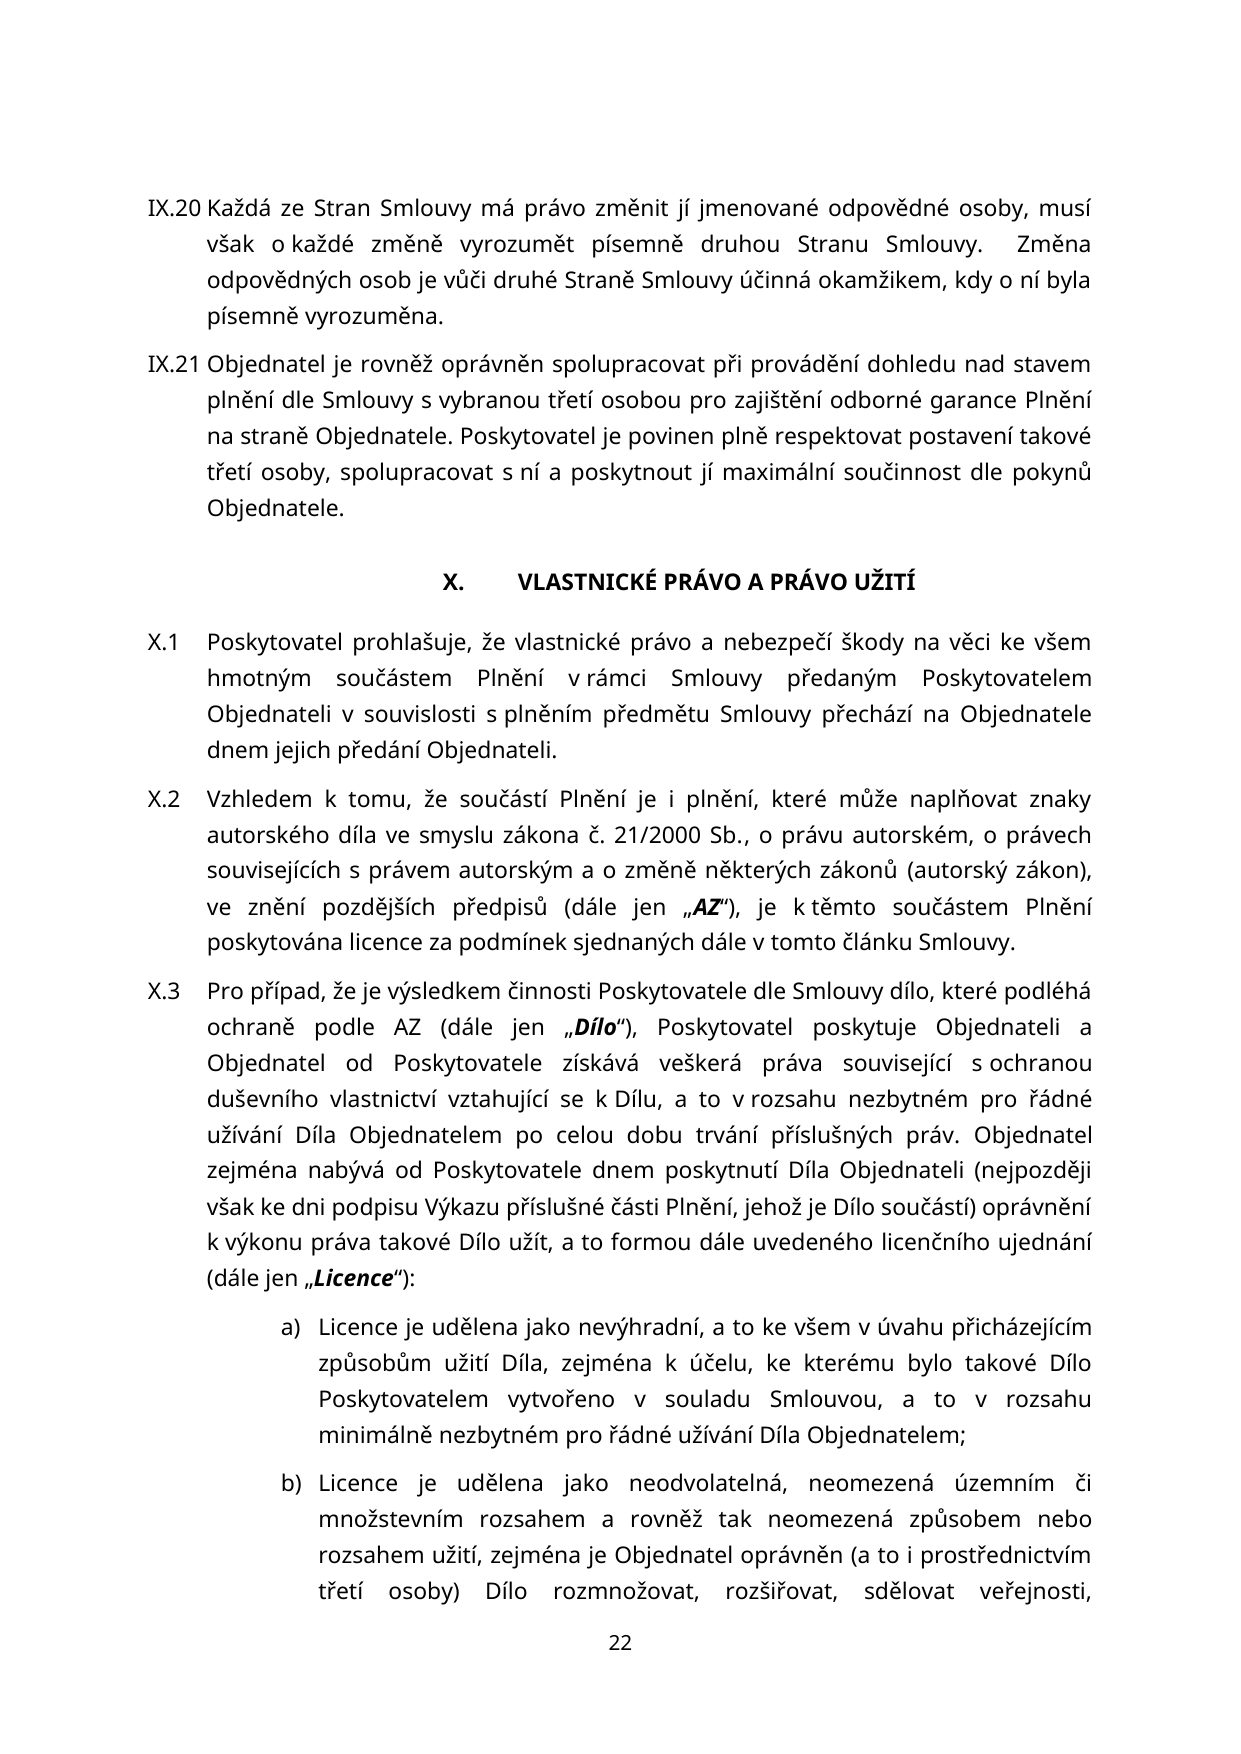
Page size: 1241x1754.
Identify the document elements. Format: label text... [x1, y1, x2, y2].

subtitle Pro případ, že je výsledkem činnosti Poskytovatele dle Smlouvy dílo, které podléhá ochraně podle AZ (dále jen „Dílo“), Poskytovatel poskytuje Objednateli a Objednatel od Poskytovatele získává veškerá práva související s ochranou duševního vlastnictví vztahující se k Dílu, a to v rozsahu nezbytném pro řádné užívání Díla Objednatelem po celou dobu trvání příslušných práv. Objednatel zejména nabývá od Poskytovatele dnem poskytnutí Díla Objednateli (nejpozději však ke dni podpisu Výkazu příslušné části Plnění, jehož je Dílo součástí) oprávnění k výkonu práva takové Dílo užít, a to formou dále uvedeného licenčního ujednání (dále jen „Licence“): [148, 975, 1093, 1293]
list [281, 1467, 1093, 1606]
subtitle VLASTNICKÉ PRÁVO A PRÁVO UŽITÍ [266, 565, 1093, 597]
list Licence je udělena jako nevýhradní, a to ke všem v úvahu přicházejícím způsobům užití Díla, zejména k účelu, ke kterému bylo takové Dílo Poskytovatelem vytvořeno v souladu Smlouvou, a to v rozsahu minimálně nezbytném pro řádné užívání Díla Objednatelem; [281, 1311, 1093, 1450]
list Objednatel je rovněž oprávněn spolupracovat při provádění dohledu nad stavem plnění dle Smlouvy s vybranou třetí osobou pro zajištění odborné garance Plnění na straně Objednatele. Poskytovatel je povinen plně respektovat postavení takové třetí osoby, spolupracovat s ní a poskytnout jí maximální součinnost dle pokynů Objednatele. [148, 348, 1093, 523]
list Každá ze Stran Smlouvy má právo změnit jí jmenované odpovědné osoby, musí však o každé změně vyrozumět písemně druhou Stranu Smlouvy. Změna odpovědných osob je vůči druhé Straně Smlouvy účinná okamžikem, kdy o ní byla písemně vyrozuměna. [148, 192, 1093, 331]
subtitle Vzhledem k tomu, že součástí Plnění je i plnění, které může naplňovat znaky autorského díla ve smyslu zákona č. 21/2000 Sb., o právu autorském, o právech souvisejících s právem autorským a o změně některých zákonů (autorský zákon), ve znění pozdějších předpisů (dále jen „AZ“), je k těmto součástem Plnění poskytována licence za podmínek sjednaných dále v tomto článku Smlouvy. [148, 783, 1093, 958]
subtitle Poskytovatel prohlašuje, že vlastnické právo a nebezpečí škody na věci ke všem hmotným součástem Plnění v rámci Smlouvy předaným Poskytovatelem Objednateli v souvislosti s plněním předmětu Smlouvy přechází na Objednatele dnem jejich předání Objednateli. [148, 626, 1093, 765]
